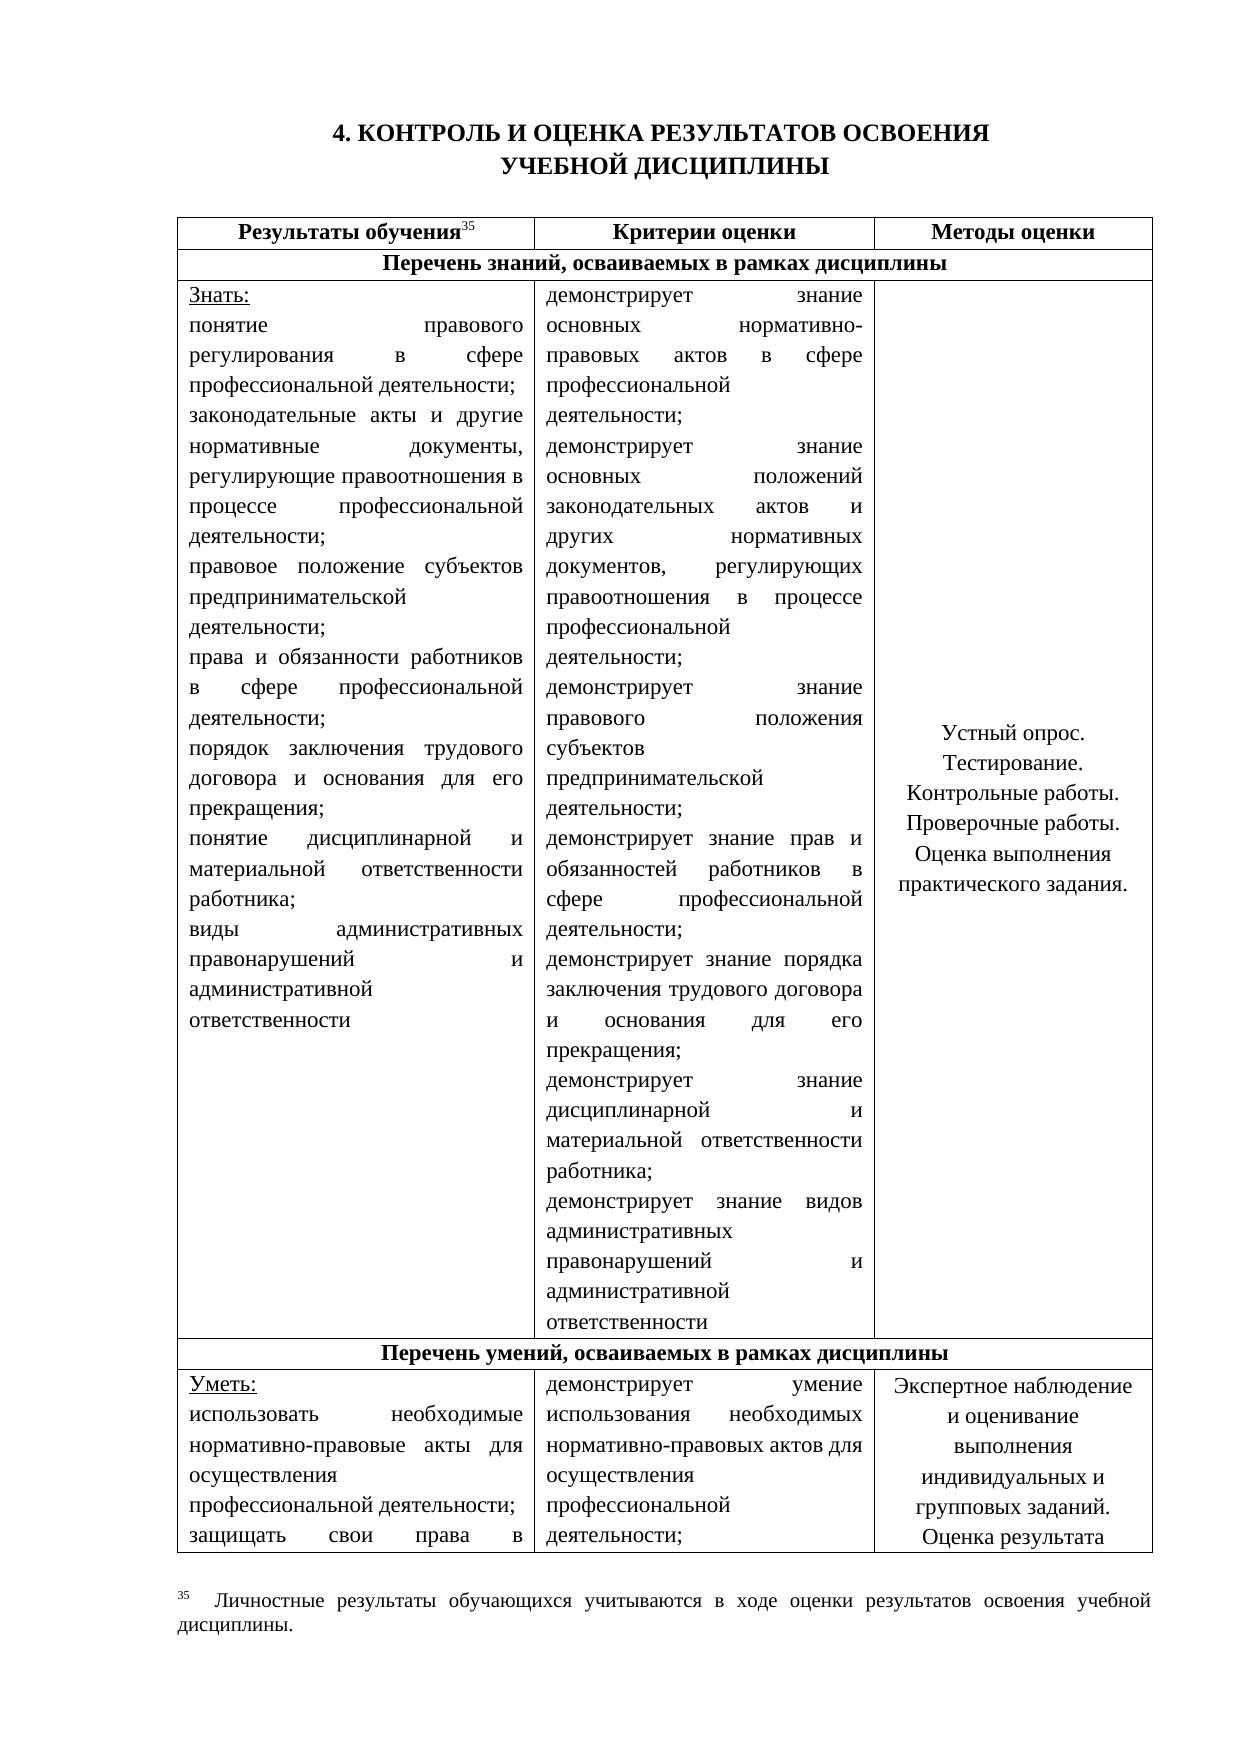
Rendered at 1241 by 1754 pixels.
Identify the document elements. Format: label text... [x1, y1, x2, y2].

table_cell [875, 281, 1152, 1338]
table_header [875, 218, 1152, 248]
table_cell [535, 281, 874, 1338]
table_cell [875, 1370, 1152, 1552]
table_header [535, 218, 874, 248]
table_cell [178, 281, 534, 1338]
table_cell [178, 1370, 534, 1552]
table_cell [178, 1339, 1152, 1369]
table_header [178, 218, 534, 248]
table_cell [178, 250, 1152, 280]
text 4. КОНТРОЛЬ И ОЦЕНКА РЕЗУЛЬТАТОВ ОСВОЕНИЯ УЧЕБНОЙ ДИСЦИПЛИНЫ [177, 118, 1152, 180]
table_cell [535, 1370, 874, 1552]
